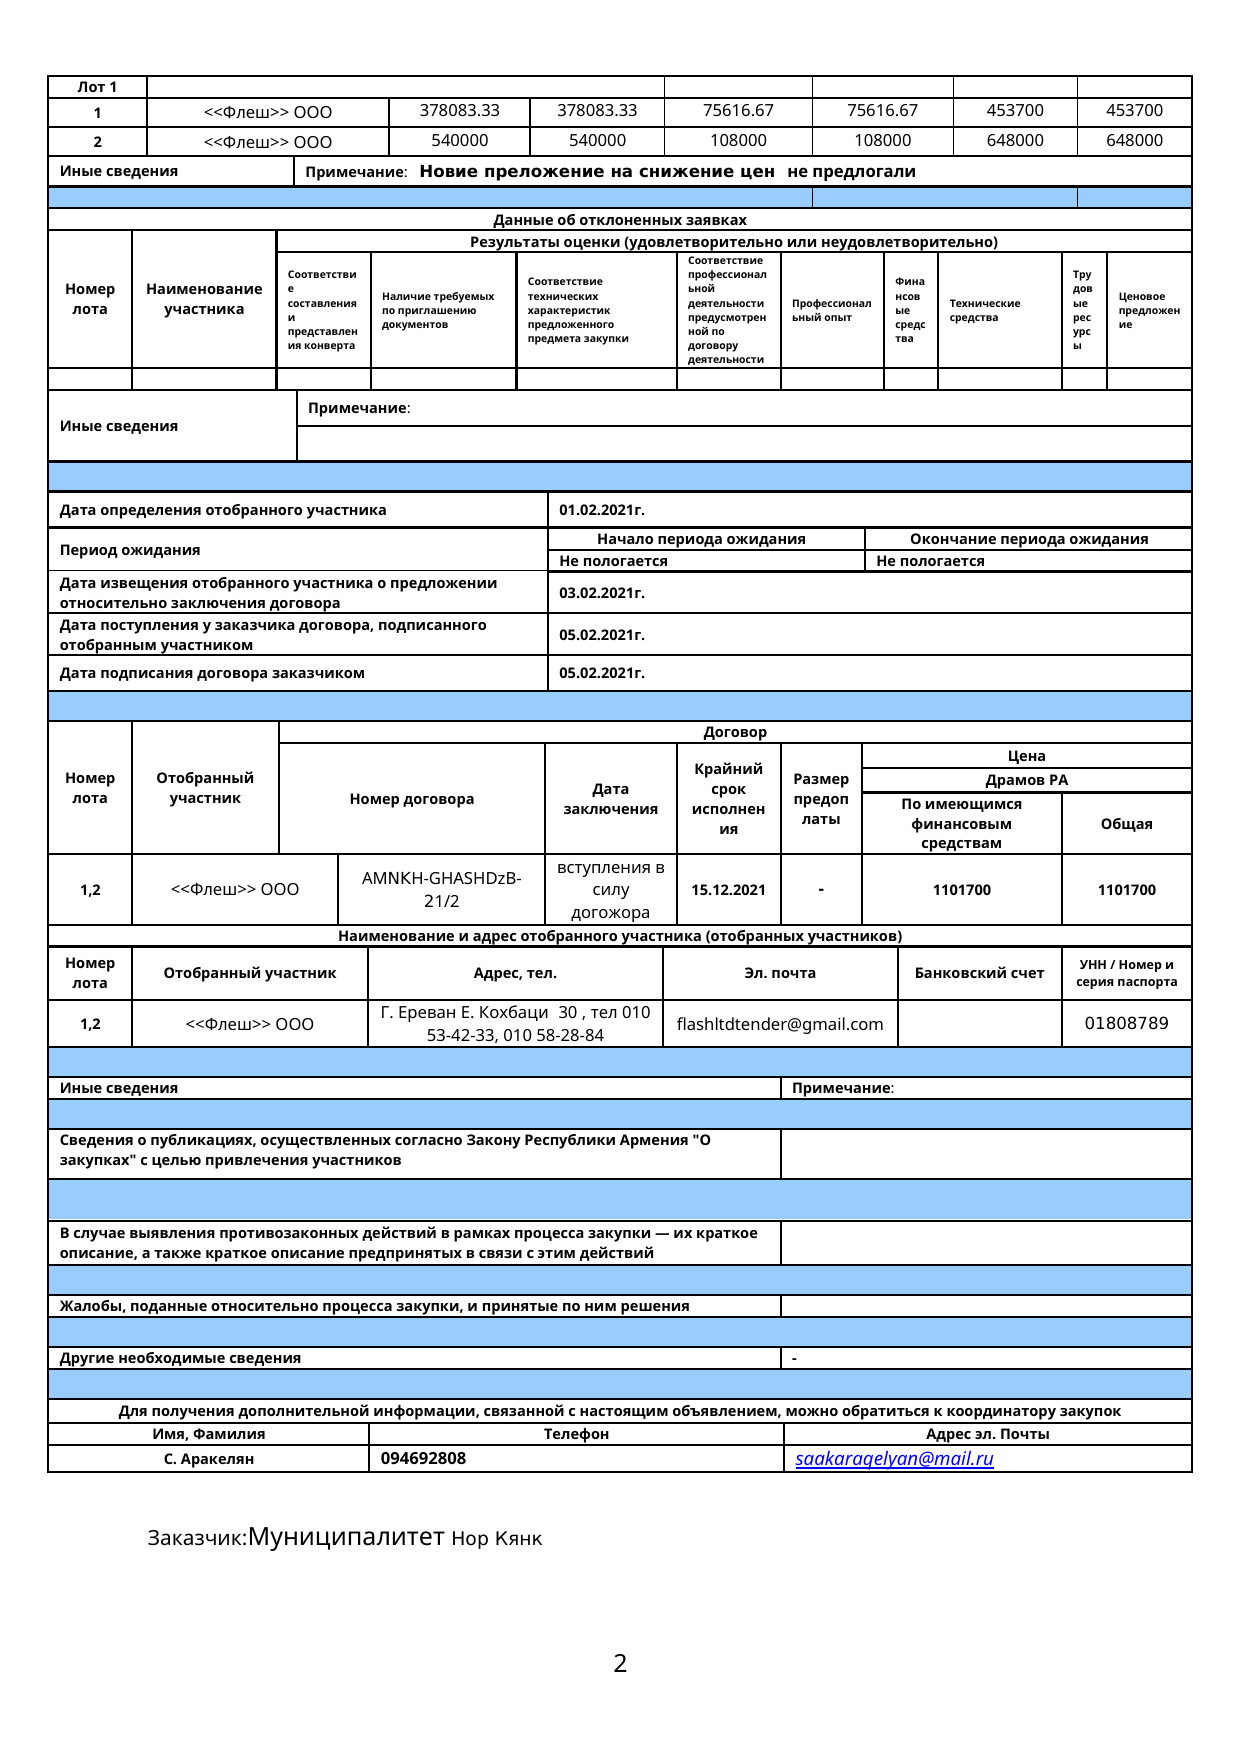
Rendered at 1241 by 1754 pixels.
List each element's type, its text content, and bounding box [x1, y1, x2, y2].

table_cell [49, 692, 1191, 720]
table_cell [782, 369, 883, 389]
table_cell 1,2 [49, 1001, 131, 1046]
table_cell 01808789 [1063, 1001, 1191, 1046]
table_cell Соответствие составления и представления конверта [278, 253, 370, 367]
table_cell [678, 369, 780, 389]
table_cell <<Флеш>> ООО [133, 855, 337, 923]
table_cell В случае выявления противозаконных действий в рамках процесса закупки — их краткое описание, а также краткое описание предпринятых в связи с этим действий [49, 1222, 780, 1264]
table_cell [49, 1180, 1191, 1219]
table_cell Размер предоплаты [782, 744, 861, 853]
table_cell Результаты оценки (удовлетворительно или неудовлетворительно) [278, 231, 1191, 251]
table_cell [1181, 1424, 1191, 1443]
table_cell AMNKH-GHASHDzB-21/2 [339, 855, 544, 923]
table_cell УНН / Номер и серия паспорта [1063, 948, 1191, 999]
table_cell 540000 [531, 128, 664, 155]
table_cell 378083.33 [531, 99, 664, 126]
table_cell Сведения о публикациях, осуществленных согласно Закону Республики Армения "О закупках" с целью привлечения участников [49, 1130, 780, 1178]
table_cell 2 [49, 128, 146, 155]
table_cell Эл. почта [664, 948, 897, 999]
table_cell Не пологается [549, 551, 864, 570]
table_cell 75616.67 [813, 99, 953, 126]
table_cell 108000 [665, 128, 812, 155]
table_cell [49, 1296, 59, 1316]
table_cell [49, 1266, 1191, 1294]
table_cell Общая [1063, 794, 1191, 853]
table_cell [782, 1130, 1191, 1178]
table_cell [49, 1370, 1191, 1398]
table_cell Финансовые средства [885, 253, 937, 367]
table_cell Трудовые ресурсы [1063, 253, 1106, 367]
table_cell Дата подписания договора заказчиком [49, 656, 547, 690]
table_cell Лот 1 [49, 77, 146, 97]
table_cell [133, 369, 275, 389]
table_cell Адрес, тел. [369, 948, 662, 999]
table_cell 1,2 [49, 855, 131, 923]
table_cell Период ожидания [49, 529, 547, 570]
table_cell <<Флеш>> ООО [148, 128, 388, 155]
table_cell [49, 1318, 1191, 1346]
table_cell [518, 369, 676, 389]
table_cell По имеющимся финансовым средствам [863, 794, 1061, 853]
table_cell flashltdtender@gmail.com [664, 1001, 897, 1046]
table_cell Соответствие профессиональной деятельности предусмотренной по договору деятельности [678, 253, 780, 367]
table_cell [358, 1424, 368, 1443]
table_cell 05.02.2021г. [549, 656, 1191, 690]
table_cell 648000 [1078, 128, 1191, 155]
table_cell [278, 369, 370, 389]
table_cell С. Аракелян [49, 1446, 368, 1471]
table_cell 378083.33 [390, 99, 529, 126]
table_cell [665, 77, 812, 97]
table_cell [1078, 77, 1191, 97]
table_cell - [782, 855, 861, 923]
table_cell [782, 1222, 1191, 1264]
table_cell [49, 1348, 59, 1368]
table_cell Драмов РА [863, 769, 1191, 791]
table_cell Для получения дополнительной информации, связанной с настоящим объявлением, можно обратиться к координатору закупок [49, 1400, 1191, 1422]
table_cell 1 [49, 99, 146, 126]
table_cell [1078, 188, 1191, 207]
table_cell 094692808 [370, 1446, 783, 1471]
table_cell вступления в силу догожора [546, 855, 676, 923]
table_cell Данные об отклоненных заявках [49, 209, 1191, 229]
table_cell [49, 1100, 1191, 1128]
table_cell 15.12.2021 [678, 855, 780, 923]
table_cell <<Флеш>> ООО [133, 1001, 367, 1046]
table_cell 03.02.2021г. [549, 573, 1191, 612]
table_cell Окончание периода ожидания [866, 529, 1191, 548]
table_cell 453700 [954, 99, 1077, 126]
table_cell [813, 188, 1077, 207]
table_cell [49, 369, 131, 389]
table_cell [49, 188, 812, 207]
table_cell Дата определения отобранного участника [49, 493, 547, 526]
table_cell [372, 369, 515, 389]
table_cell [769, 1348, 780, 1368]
table_cell Наличие требуемых по приглашению документов [372, 253, 515, 367]
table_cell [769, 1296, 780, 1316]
table_cell 1101700 [863, 855, 1061, 923]
table_cell Примечание: [782, 1078, 1191, 1098]
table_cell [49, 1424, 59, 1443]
table_cell [298, 427, 1191, 460]
table_cell Договор [280, 722, 1191, 742]
table_cell Банковский счет [899, 948, 1061, 999]
table_cell Номер лота [49, 231, 131, 367]
table_cell saakaraqelyan@mail.ru [785, 1446, 1191, 1471]
table_cell Наименование и адрес отобранного участника (отобранных участников) [49, 926, 1191, 945]
table_cell [954, 77, 1077, 97]
table_cell Крайний срок исполнения [678, 744, 780, 853]
table_cell Номер договора [280, 744, 544, 853]
table_cell 540000 [390, 128, 529, 155]
table_cell <<Флеш>> ООО [148, 99, 388, 126]
table_cell Номер лота [49, 722, 131, 853]
table_cell [813, 77, 953, 97]
table_cell Иные сведения [49, 391, 296, 460]
table_cell Профессиональный опыт [782, 253, 883, 367]
table_cell Ценовое предложение [1108, 253, 1191, 367]
table_cell 648000 [954, 128, 1077, 155]
table_cell Примечание: [298, 391, 1191, 424]
table_cell [939, 369, 1061, 389]
table_cell 1101700 [1063, 855, 1191, 923]
table_cell [1063, 369, 1106, 389]
table_cell [148, 77, 664, 97]
table_cell Номер лота [49, 948, 131, 999]
table_cell Дата поступления у заказчика договора, подписанного отобранным участником [49, 614, 547, 654]
table_cell - [782, 1348, 1191, 1368]
table_cell Начало периода ожидания [549, 529, 864, 548]
table_cell Отобранный участник [133, 948, 367, 999]
table_cell [899, 1001, 1061, 1046]
text Заказчик:Муниципалитет Нор Кянк [148, 1518, 1092, 1552]
table_cell [49, 463, 1191, 490]
table_cell Г. Ереван Е. Кохбаци 30 , тел 010 53-42-33, 010 58-28-84 [369, 1001, 662, 1046]
table_cell Дата извещения отобранного участника о предложении относительно заключения договора [49, 571, 547, 612]
table_cell Отобранный участник [133, 722, 278, 853]
table_cell 01.02.2021г. [549, 493, 1191, 526]
table_cell Цена [863, 744, 1191, 767]
table_cell [885, 369, 937, 389]
table_cell Иные сведения [49, 1078, 780, 1098]
table_cell Технические средства [939, 253, 1061, 367]
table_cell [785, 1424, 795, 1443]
table_cell 75616.67 [665, 99, 812, 126]
table_cell [1108, 369, 1191, 389]
table_cell 108000 [813, 128, 953, 155]
table_cell Не пологается [866, 551, 1191, 570]
table_cell 05.02.2021г. [549, 614, 1191, 654]
table_cell Дата заключения [546, 744, 676, 853]
table_cell Соответствие технических характеристик предложенного предмета закупки [518, 253, 676, 367]
table_cell [782, 1296, 1191, 1316]
table_cell 453700 [1078, 99, 1191, 126]
table_cell Иные сведения [49, 157, 293, 185]
table_cell [49, 1048, 1191, 1076]
table_cell Наименование участника [133, 231, 275, 367]
table_cell Примечание: Новие преложение на снижение цен не предлогали [295, 157, 1191, 185]
